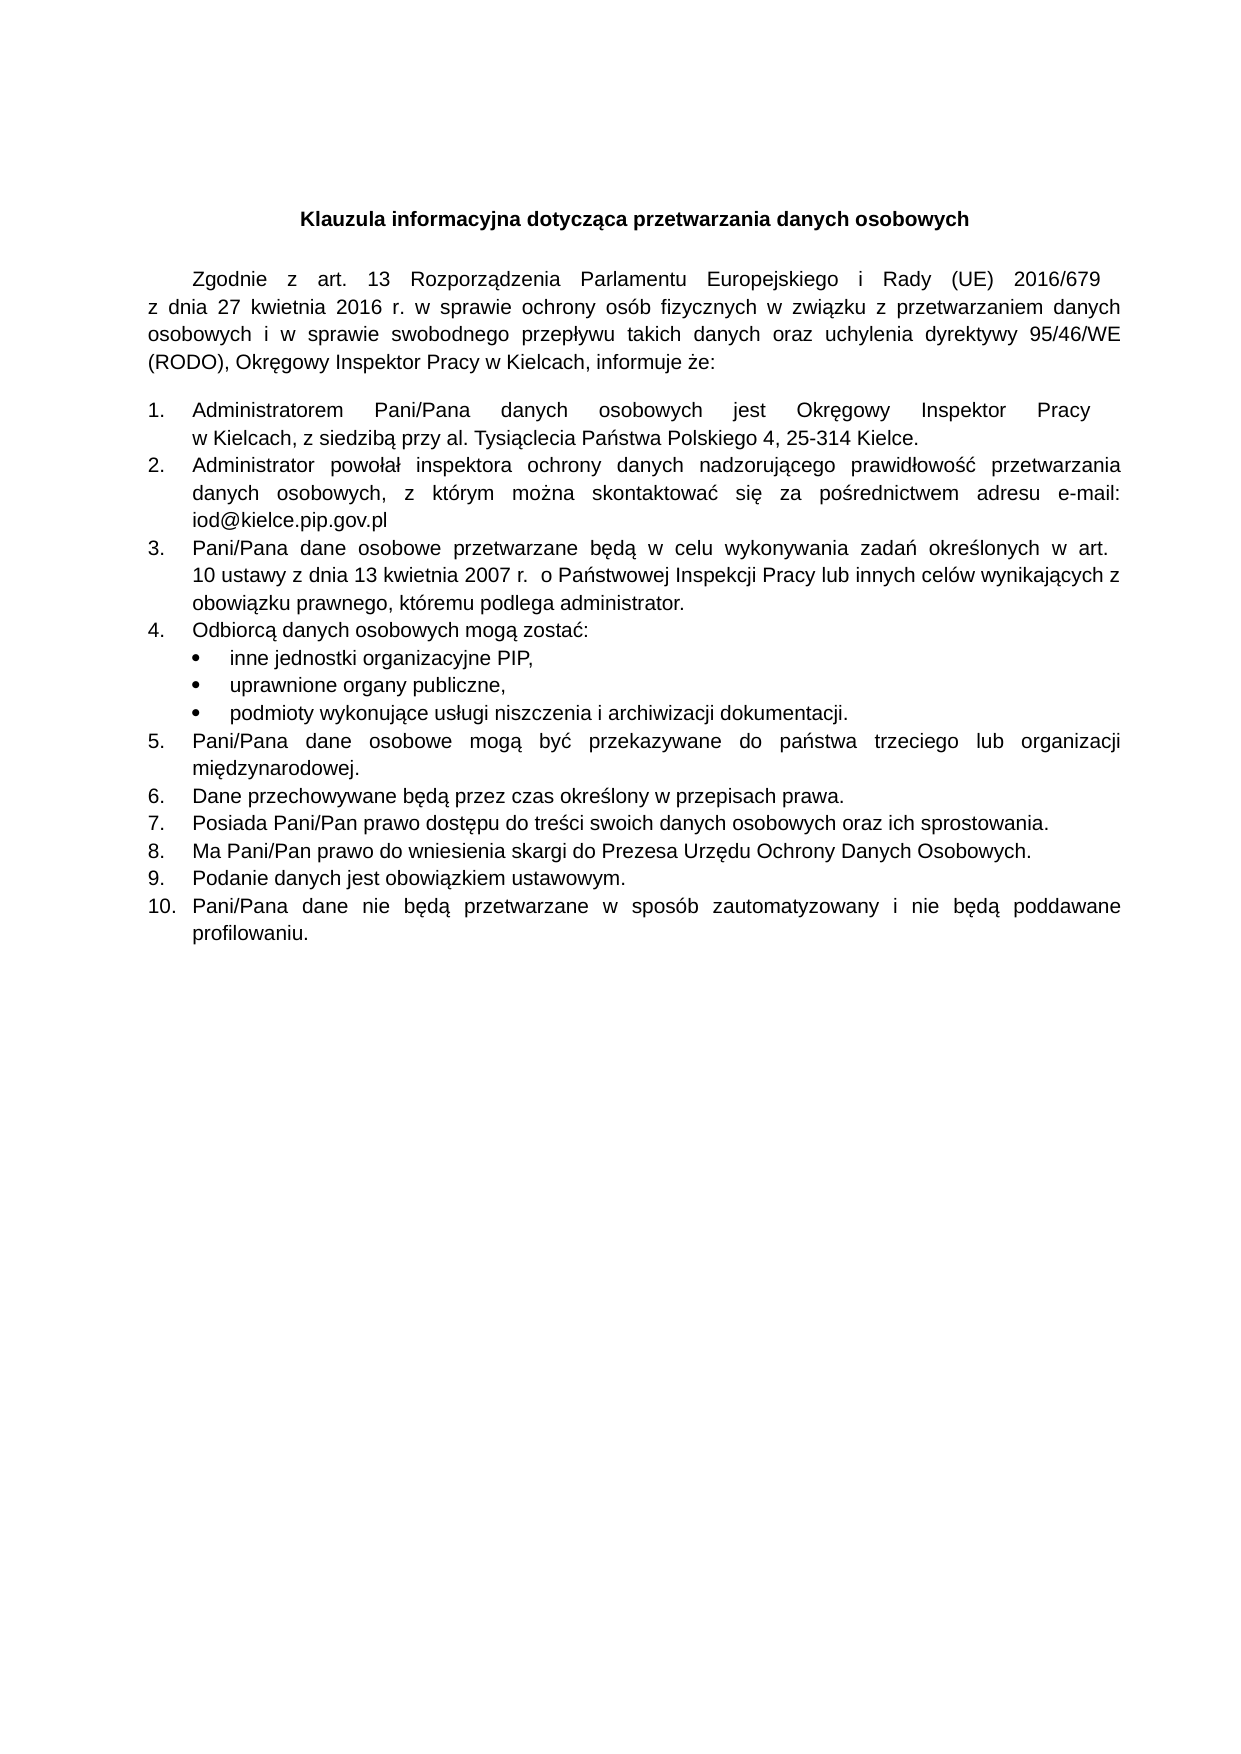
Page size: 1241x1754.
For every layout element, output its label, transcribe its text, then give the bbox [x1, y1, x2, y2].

list uprawnione organy publiczne, [192, 673, 1122, 697]
list Administratorem Pani/Pana danych osobowych jest Okręgowy Inspektor Pracy w Kielcach, z siedzibą przy al. Tysiąclecia Państwa Polskiego 4, 25-314 Kielce. [148, 398, 1122, 449]
list Odbiorcą danych osobowych mogą zostać: [148, 618, 1122, 642]
list inne jednostki organizacyjne PIP, [192, 646, 1122, 670]
list podmioty wykonujące usługi niszczenia i archiwizacji dokumentacji. [192, 701, 1122, 725]
list Pani/Pana dane osobowe mogą być przekazywane do państwa trzeciego lub organizacji międzynarodowej. [148, 728, 1122, 780]
list Ma Pani/Pan prawo do wniesienia skargi do Prezesa Urzędu Ochrony Danych Osobowych. [148, 838, 1122, 862]
list Posiada Pani/Pan prawo dostępu do treści swoich danych osobowych oraz ich sprostowania. [148, 811, 1122, 835]
list Pani/Pana dane nie będą przetwarzane w sposób zautomatyzowany i nie będą poddawane profilowaniu. [148, 893, 1122, 945]
text Klauzula informacyjna dotycząca przetwarzania danych osobowych [148, 202, 1122, 232]
list Dane przechowywane będą przez czas określony w przepisach prawa. [148, 783, 1122, 807]
list Pani/Pana dane osobowe przetwarzane będą w celu wykonywania zadań określonych w art. 10 ustawy z dnia 13 kwietnia 2007 r. o Państwowej Inspekcji Pracy lub innych celów wynikających z obowiązku prawnego, któremu podlega administrator. [148, 536, 1122, 614]
text Zgodnie z art. 13 Rozporządzenia Parlamentu Europejskiego i Rady (UE) 2016/679 z dnia 27 kwietnia 2016 r. w sprawie ochrony osób fizycznych w związku z przetwarzaniem danych osobowych i w sprawie swobodnego przepływu takich danych oraz uchylenia dyrektywy 95/46/WE (RODO), Okręgowy Inspektor Pracy w Kielcach, informuje że: [148, 267, 1122, 374]
list Administrator powołał inspektora ochrony danych nadzorującego prawidłowość przetwarzania danych osobowych, z którym można skontaktować się za pośrednictwem adresu e-mail: iod@kielce.pip.gov.pl [148, 453, 1122, 532]
list Podanie danych jest obowiązkiem ustawowym. [148, 866, 1122, 890]
